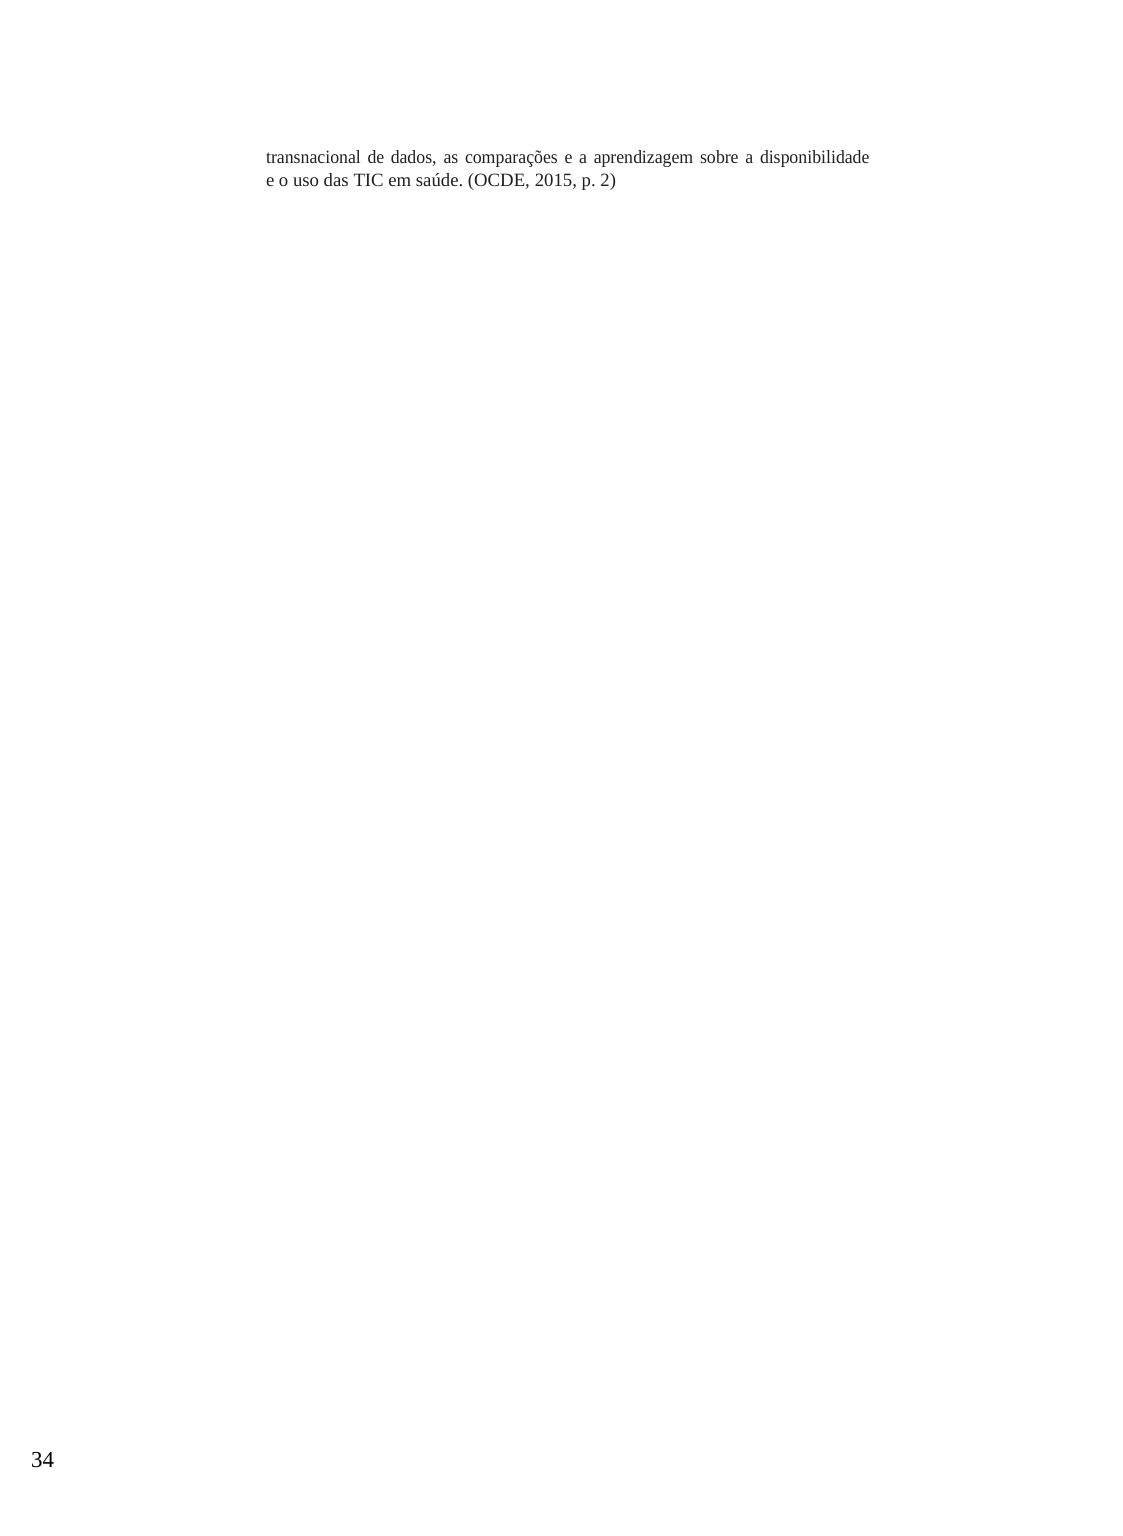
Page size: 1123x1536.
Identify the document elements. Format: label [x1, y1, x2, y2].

text [266, 146, 869, 190]
